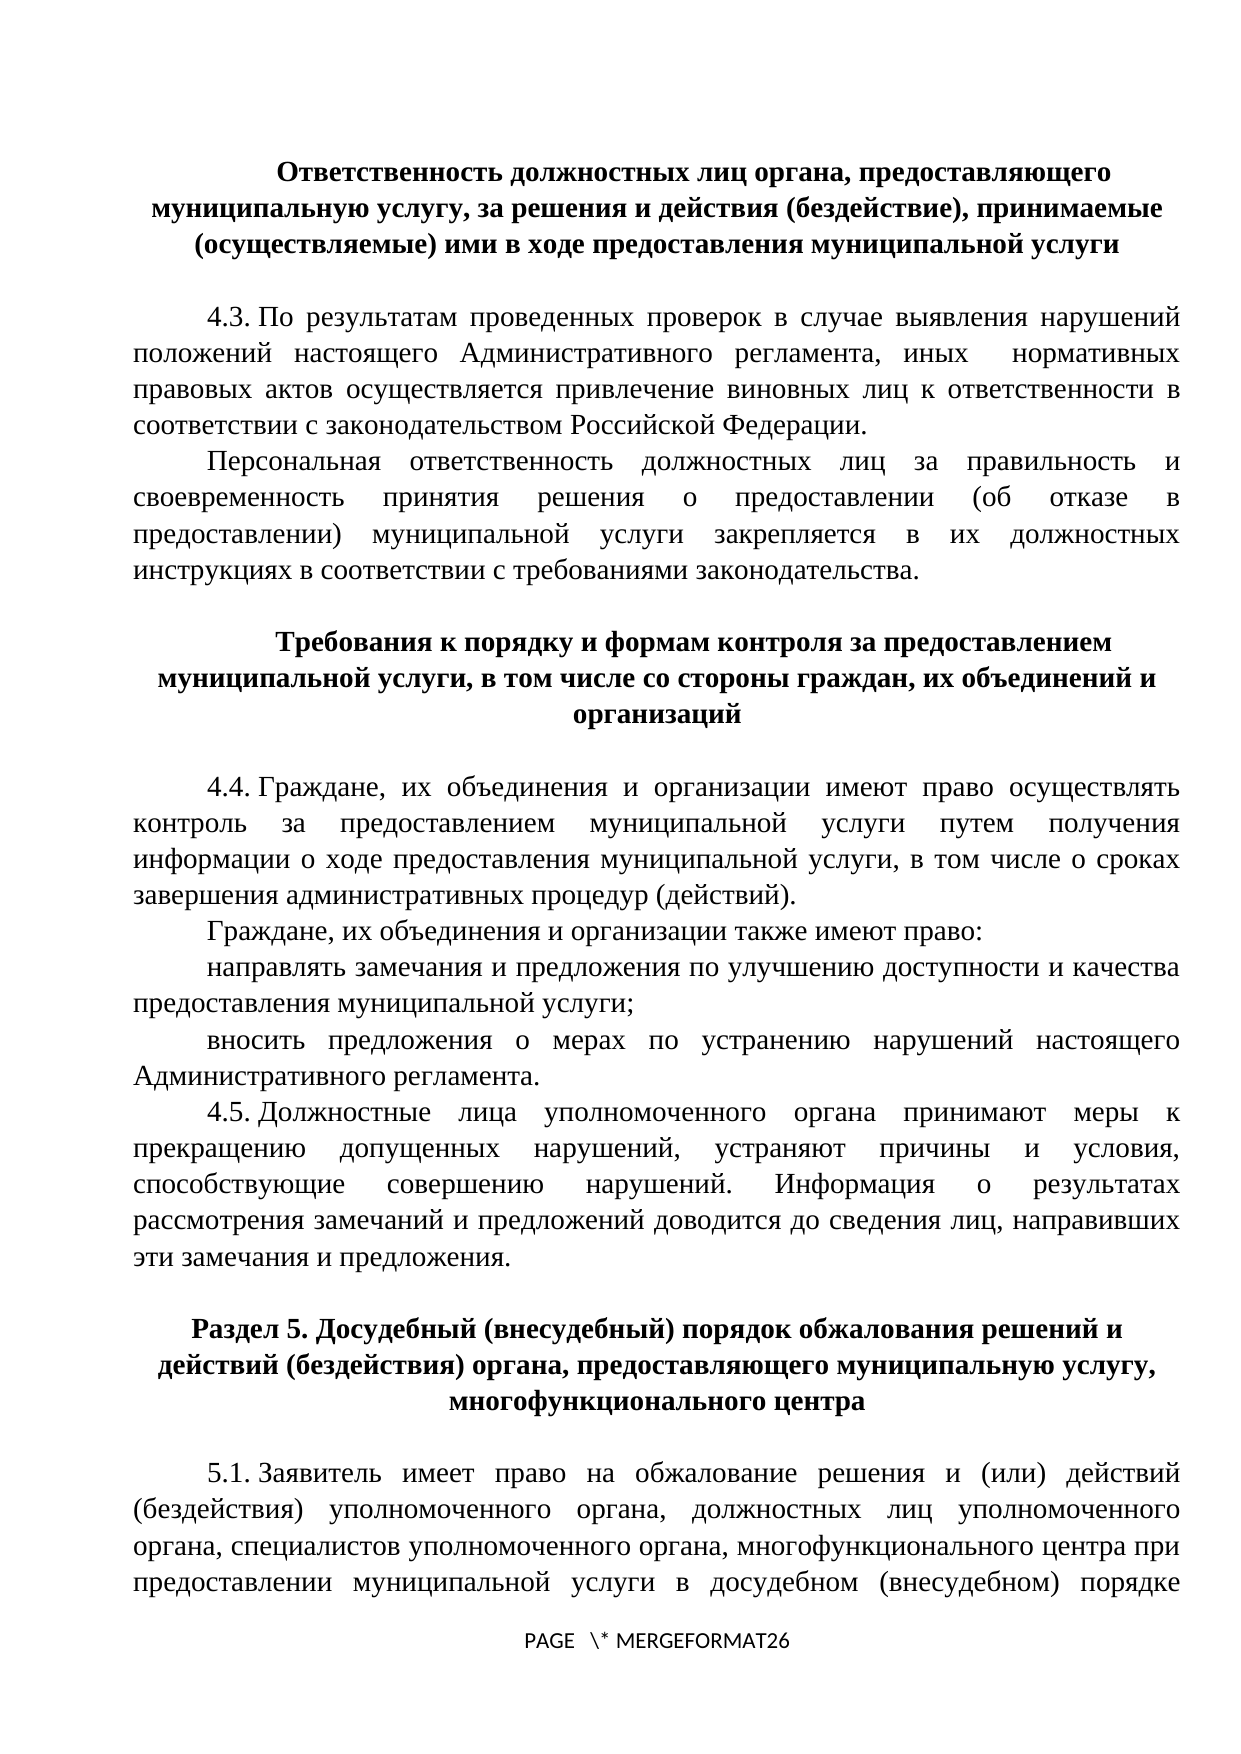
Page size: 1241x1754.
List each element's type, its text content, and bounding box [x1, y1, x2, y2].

text Граждане, их объединения и организации также имеют право: [133, 913, 1181, 947]
list По результатам проведенных проверок в случае выявления нарушений положений настоящего Административного регламента, иных нормативных правовых актов осуществляется привлечение виновных лиц к ответственности в соответствии с законодательством Российской Федерации. [133, 299, 1181, 441]
text Ответственность должностных лиц органа, предоставляющего муниципальную услугу, за решения и действия (бездействие), принимаемые (осуществляемые) ими в ходе предоставления муниципальной услуги [133, 154, 1181, 260]
text Требования к порядку и формам контроля за предоставлением муниципальной услуги, в том числе со стороны граждан, их объединений и организаций [133, 624, 1181, 730]
text Персональная ответственность должностных лиц за правильность и своевременность принятия решения о предоставлении (об отказе в предоставлении) муниципальной услуги закрепляется в их должностных инструкциях в соответствии с требованиями законодательства. [133, 443, 1181, 585]
list Раздел 5. Досудебный (внесудебный) порядок обжалования решений и действий (бездействия) органа, предоставляющего муниципальную услугу, многофункционального центра [133, 1311, 1181, 1417]
text вносить предложения о мерах по устранению нарушений настоящего Административного регламента. [133, 1022, 1181, 1091]
list Должностные лица уполномоченного органа принимают меры к прекращению допущенных нарушений, устраняют причины и условия, способствующие совершению нарушений. Информация о результатах рассмотрения замечаний и предложений доводится до сведения лиц, направивших эти замечания и предложения. [133, 1094, 1181, 1272]
text направлять замечания и предложения по улучшению доступности и качества предоставления муниципальной услуги; [133, 949, 1181, 1019]
list Граждане, их объединения и организации имеют право осуществлять контроль за предоставлением муниципальной услуги путем получения информации о ходе предоставления муниципальной услуги, в том числе о сроках завершения административных процедур (действий). [133, 769, 1181, 911]
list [133, 1456, 1181, 1597]
